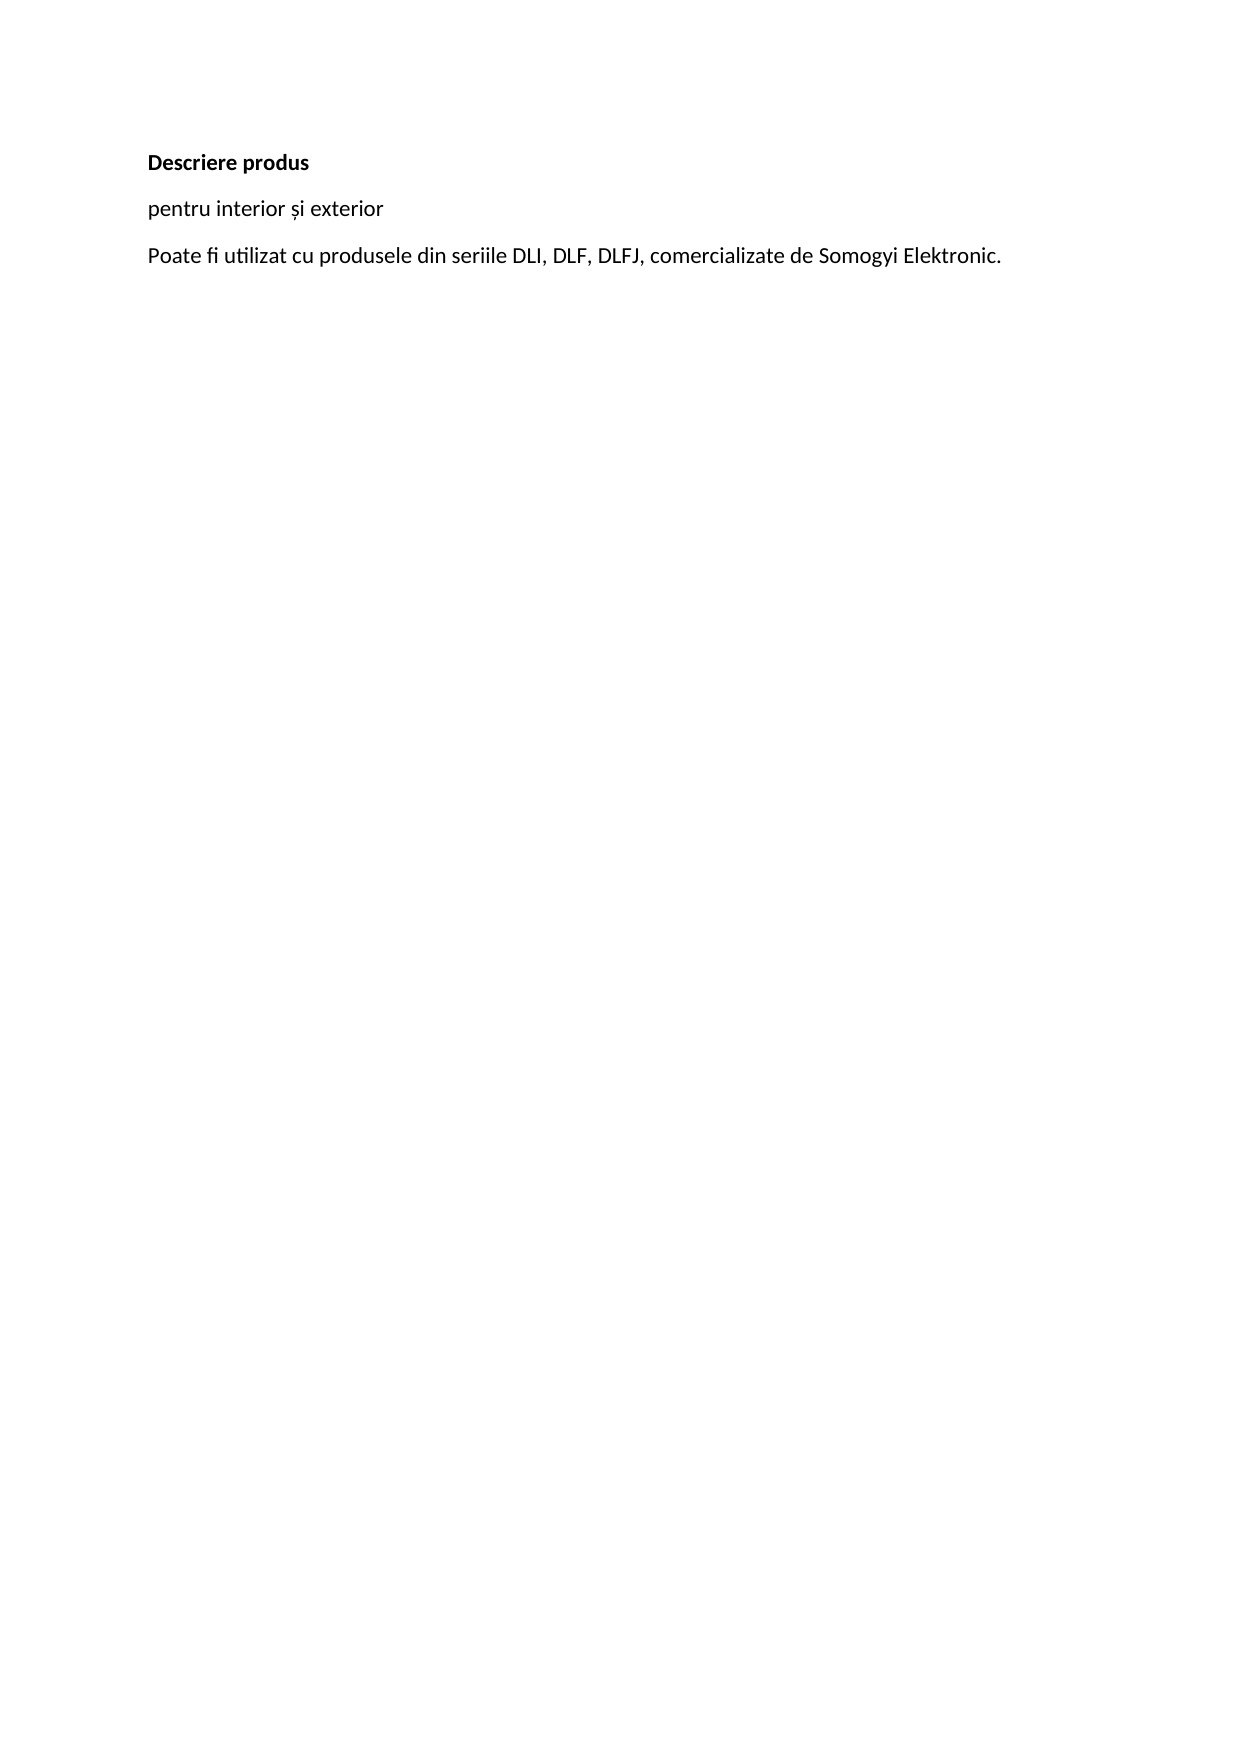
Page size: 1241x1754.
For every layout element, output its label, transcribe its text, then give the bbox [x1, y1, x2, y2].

text Descriere produs [148, 148, 1093, 176]
text pentru interior și exterior [148, 194, 1093, 222]
text Poate fi utilizat cu produsele din seriile DLI, DLF, DLFJ, comercializate de Somogyi Elektronic. [148, 241, 1093, 269]
